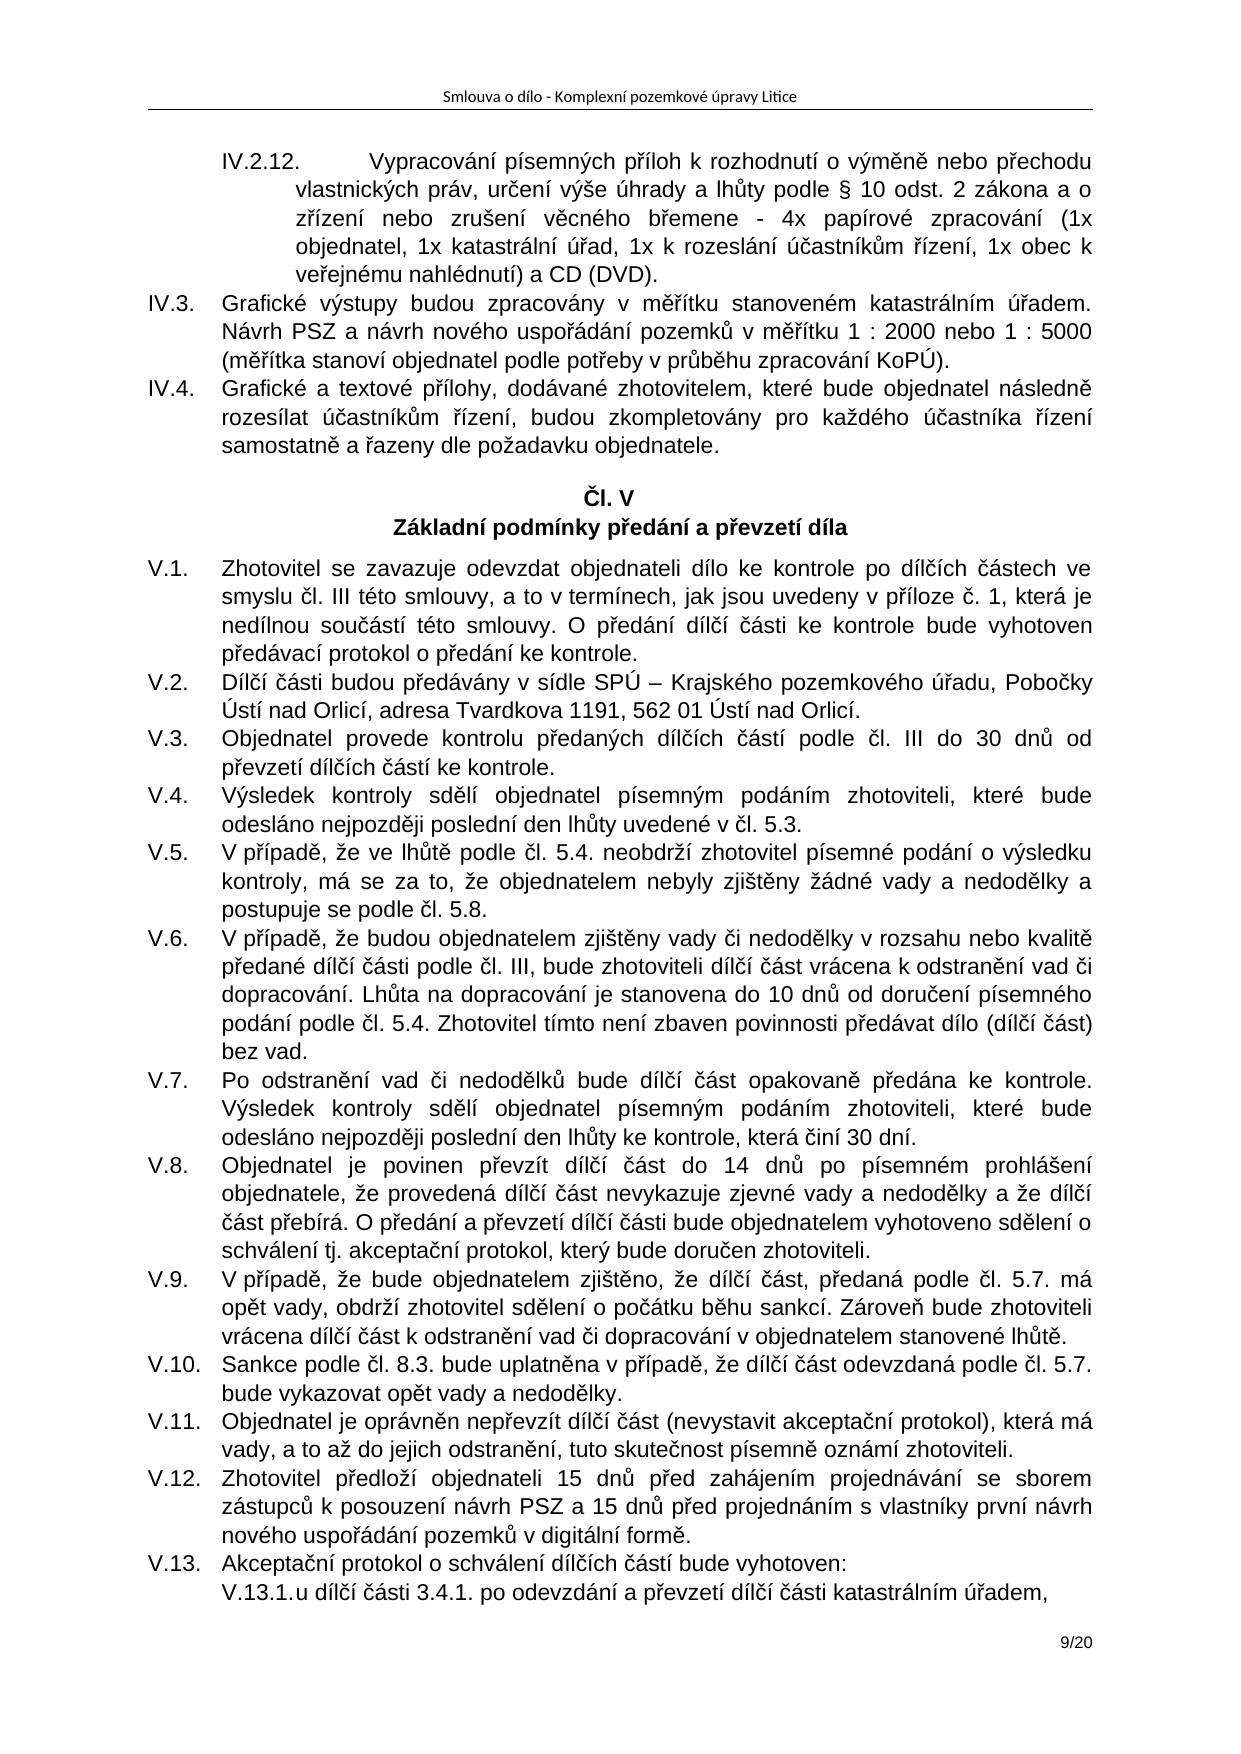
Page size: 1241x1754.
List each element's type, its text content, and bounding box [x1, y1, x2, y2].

list Grafické a textové přílohy, dodávané zhotovitelem, které bude objednatel následně rozesílat účastníkům řízení, budou zkompletovány pro každého účastníka řízení samostatně a řazeny dle požadavku objednatele. [148, 375, 1093, 458]
list Po odstranění vad či nedodělků bude dílčí část opakovaně předána ke kontrole. Výsledek kontroly sdělí objednatel písemným podáním zhotoviteli, které bude odesláno nejpozději poslední den lhůty ke kontrole, která činí 30 dní. [148, 1067, 1093, 1150]
list Dílčí části budou předávány v sídle SPÚ – Krajského pozemkového úřadu, Pobočky Ústí nad Orlicí, adresa Tvardkova 1191, 562 01 Ústí nad Orlicí. [148, 668, 1093, 723]
text u dílčí části 3.4.1. po odevzdání a převzetí dílčí části katastrálním úřadem, [221, 1578, 1093, 1605]
list Grafické výstupy budou zpracovány v měřítku stanoveném katastrálním úřadem. Návrh PSZ a návrh nového uspořádání pozemků v měřítku 1 : 2000 nebo 1 : 5000 (měřítka stanoví objednatel podle potřeby v průběhu zpracování KoPÚ). [148, 290, 1093, 373]
text Vypracování písemných příloh k rozhodnutí o výměně nebo přechodu vlastnických práv, určení výše úhrady a lhůty podle § 10 odst. 2 zákona a o zřízení nebo zrušení věcného břemene - 4x papírové zpracování (1x objednatel, 1x katastrální úřad, 1x k rozeslání účastníkům řízení, 1x obec k veřejnému nahlédnutí) a CD (DVD). [221, 148, 1093, 288]
list Akceptační protokol o schválení dílčích částí bude vyhotoven: [148, 1550, 1093, 1576]
list Zhotovitel se zavazuje odevzdat objednateli dílo ke kontrole po dílčích částech ve smyslu čl. III této smlouvy, a to v termínech, jak jsou uvedeny v příloze č. 1, která je nedílnou součástí této smlouvy. O předání dílčí části ke kontrole bude vyhotoven předávací protokol o předání ke kontrole. [148, 555, 1093, 666]
list Objednatel provede kontrolu předaných dílčích částí podle čl. III do 30 dnů od převzetí dílčích částí ke kontrole. [148, 725, 1093, 780]
list V případě, že ve lhůtě podle čl. 5.4. neobdrží zhotovitel písemné podání o výsledku kontroly, má se za to, že objednatelem nebyly zjištěny žádné vady a nedodělky a postupuje se podle čl. 5.8. [148, 839, 1093, 922]
text Základní podmínky předání a převzetí díla [148, 485, 1093, 540]
list Objednatel je povinen převzít dílčí část do 14 dnů po písemném prohlášení objednatele, že provedená dílčí část nevykazuje zjevné vady a nedodělky a že dílčí část přebírá. O předání a převzetí dílčí části bude objednatelem vyhotoveno sdělení o schválení tj. akceptační protokol, který bude doručen zhotoviteli. [148, 1152, 1093, 1264]
list V případě, že bude objednatelem zjištěno, že dílčí část, předaná podle čl. 5.7. má opět vady, obdrží zhotovitel sdělení o počátku běhu sankcí. Zároveň bude zhotoviteli vrácena dílčí část k odstranění vad či dopracování v objednatelem stanovené lhůtě. [148, 1266, 1093, 1349]
list Výsledek kontroly sdělí objednatel písemným podáním zhotoviteli, které bude odesláno nejpozději poslední den lhůty uvedené v čl. 5.3. [148, 782, 1093, 837]
list Zhotovitel předloží objednateli 15 dnů před zahájením projednávání se sborem zástupců k posouzení návrh PSZ a 15 dnů před projednáním s vlastníky první návrh nového uspořádání pozemků v digitální formě. [148, 1465, 1093, 1548]
list Objednatel je oprávněn nepřevzít dílčí část (nevystavit akceptační protokol), která má vady, a to až do jejich odstranění, tuto skutečnost písemně oznámí zhotoviteli. [148, 1408, 1093, 1463]
list V případě, že budou objednatelem zjištěny vady či nedodělky v rozsahu nebo kvalitě předané dílčí části podle čl. III, bude zhotoviteli dílčí část vrácena k odstranění vad či dopracování. Lhůta na dopracování je stanovena do 10 dnů od doručení písemného podání podle čl. 5.4. Zhotovitel tímto není zbaven povinnosti předávat dílo (dílčí část) bez vad. [148, 924, 1093, 1064]
list Sankce podle čl. 8.3. bude uplatněna v případě, že dílčí část odevzdaná podle čl. 5.7. bude vykazovat opět vady a nedodělky. [148, 1351, 1093, 1406]
